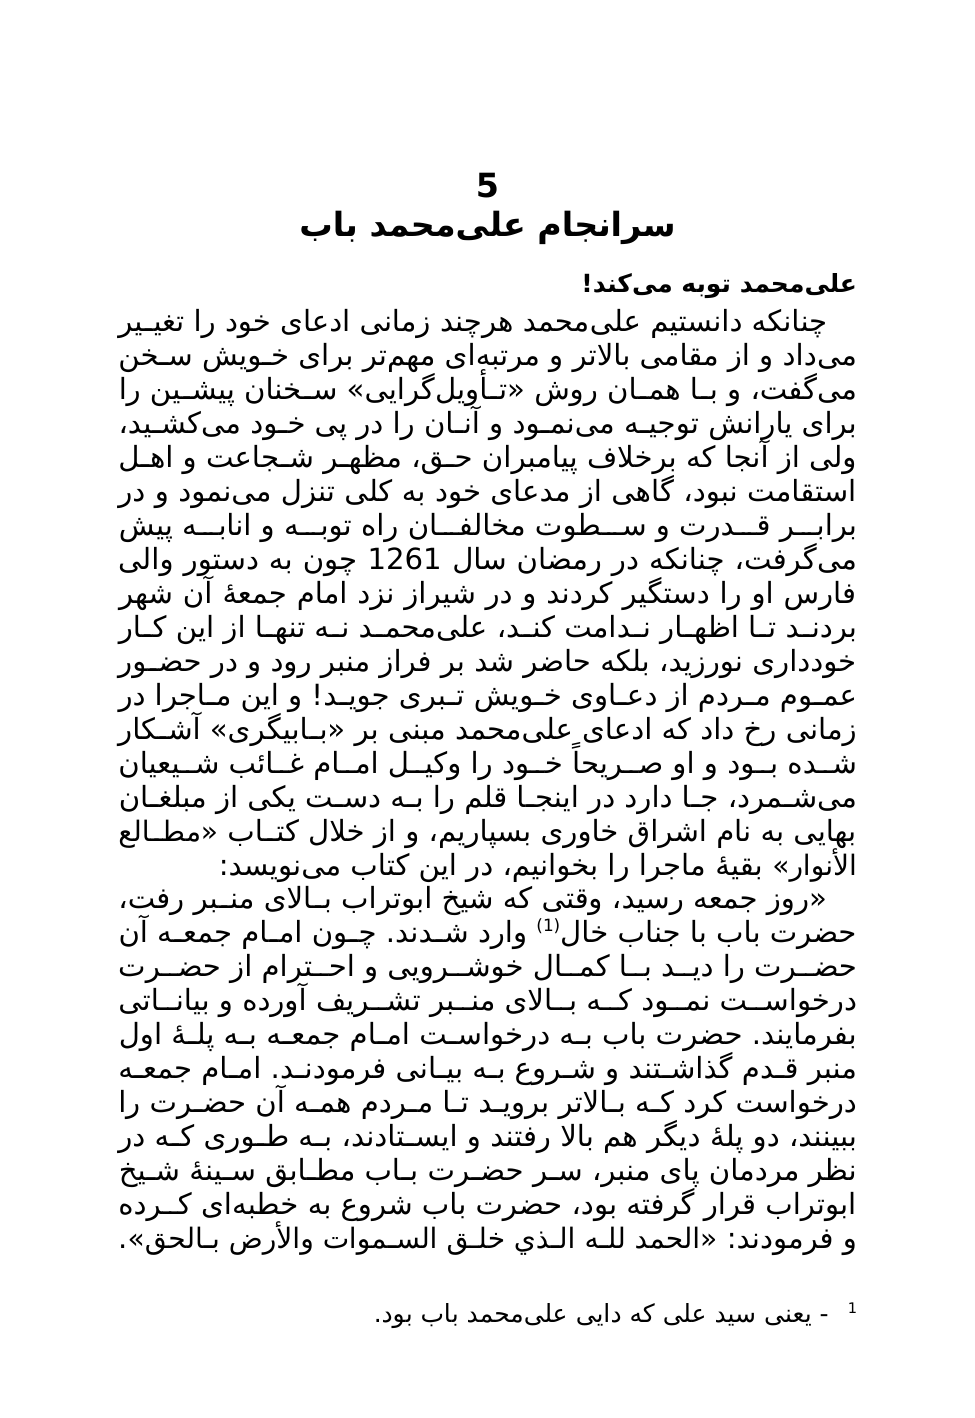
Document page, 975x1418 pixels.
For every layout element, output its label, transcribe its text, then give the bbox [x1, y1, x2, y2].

text علی‌محمد توبه می‌کند! [118, 269, 857, 298]
text چنانکه دانستیم علی‌محمد هرچند زمانی ادعای خود را تغییر می‌داد و از مقامی بالاتر و مرتبه‌ای مهم‌تر برای خویش سخن می‌گفت، و با همان روش «تأویل‌گرایی» سخنان پیشین را برای یارانش توجیه می‌نمود و آنان را در پی خود می‌کشید، ولی از آنجا که برخلاف پیامبران حق، مظهر شجاعت و اهل استقامت نبود، گاهی از مدعای خود به کلی تنزل می‌نمود و در برابر قدرت و سطوت مخالفان راه توبه و انابه پیش می‌گرفت، چنانکه در رمضان سال 1261 چون به دستور والی فارس او را دستگیر کردند و در شیراز نزد امام جمعۀ آن شهر بردند تا اظهار ندامت کند، علی‌محمد نه تنها از این کار خودداری نورزید، بلکه حاضر شد بر فراز منبر رود و در حضور عموم مردم از دعاوی خویش تبری جوید! و این ماجرا در زمانی رخ داد که ادعای علی‌محمد مبنی بر «بابیگری» آشکار شده بود و او صریحاً خود را وکیل امام غائب شیعیان می‌شمرد، جا دارد در اینجا قلم را به دست یکی از مبلغان بهایی به نام اشراق خاوری بسپاریم، و از خلال کتاب «مطالع الأنوار» بقیۀ ماجرا را بخوانیم، در این کتاب می‌نویسد: [118, 304, 857, 882]
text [118, 882, 857, 1255]
text 5 سرانجام علی‌محمد باب [118, 166, 857, 244]
